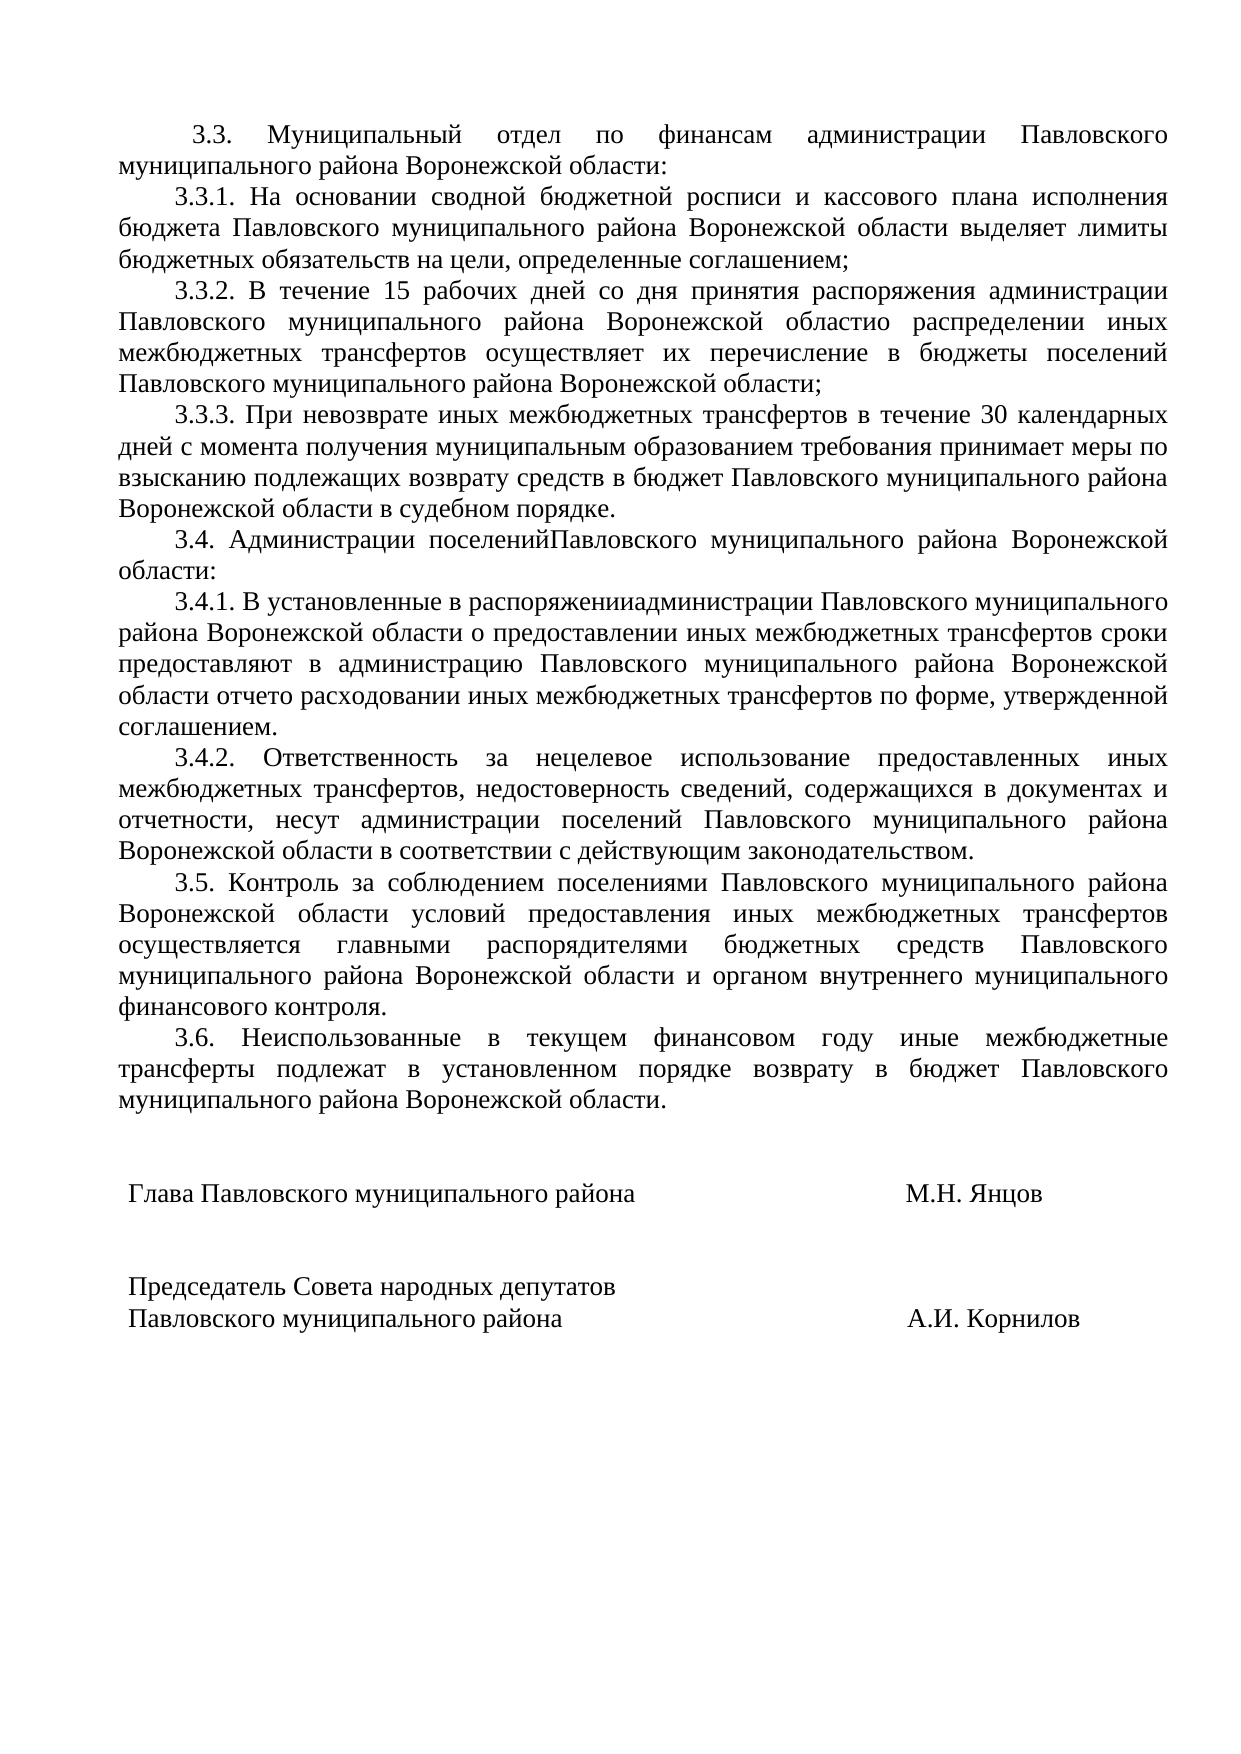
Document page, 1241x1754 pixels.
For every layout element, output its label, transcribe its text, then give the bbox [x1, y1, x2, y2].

text 3.3. Муниципальный отдел по финансам администрации Павловского муниципального района Воронежской области: [118, 118, 1169, 180]
text 3.4. Администрации поселенийПавловского муниципального района Воронежской области: [118, 523, 1169, 585]
text 3.3.1. На основании сводной бюджетной росписи и кассового плана исполнения бюджета Павловского муниципального района Воронежской области выделяет лимиты бюджетных обязательств на цели, определенные соглашением; [118, 180, 1169, 274]
text 3.3.3. При невозврате иных межбюджетных трансфертов в течение 30 календарных дней с момента получения муниципальным образованием требования принимает меры по взысканию подлежащих возврату средств в бюджет Павловского муниципального района Воронежской области в судебном порядке. [118, 398, 1169, 523]
text 3.4.2. Ответственность за нецелевое использование предоставленных иных межбюджетных трансфертов, недостоверность сведений, содержащихся в документах и отчетности, несут администрации поселений Павловского муниципального района Воронежской области в соответствии с действующим законодательством. [118, 741, 1169, 866]
table_header Глава Павловского муниципального района М.Н. Янцов [117, 1146, 1167, 1208]
text 3.6. Неиспользованные в текущем финансовом году иные межбюджетные трансферты подлежат в установленном порядке возврату в бюджет Павловского муниципального района Воронежской области. [118, 1021, 1169, 1115]
table_cell Председатель Совета народных депутатов Павловского муниципального района А.И. Корнилов [117, 1208, 1167, 1333]
text 3.5. Контроль за соблюдением поселениями Павловского муниципального района Воронежской области условий предоставления иных межбюджетных трансфертов осуществляется главными распорядителями бюджетных средств Павловского муниципального района Воронежской области и органом внутреннего муниципального финансового контроля. [118, 866, 1169, 1021]
text 3.4.1. В установленные в распоряженииадминистрации Павловского муниципального района Воронежской области о предоставлении иных межбюджетных трансфертов сроки предоставляют в администрацию Павловского муниципального района Воронежской области отчето расходовании иных межбюджетных трансфертов по форме, утвержденной соглашением. [118, 585, 1169, 741]
text 3.3.2. В течение 15 рабочих дней со дня принятия распоряжения администрации Павловского муниципального района Воронежской областио распределении иных межбюджетных трансфертов осуществляет их перечисление в бюджеты поселений Павловского муниципального района Воронежской области; [118, 274, 1169, 398]
